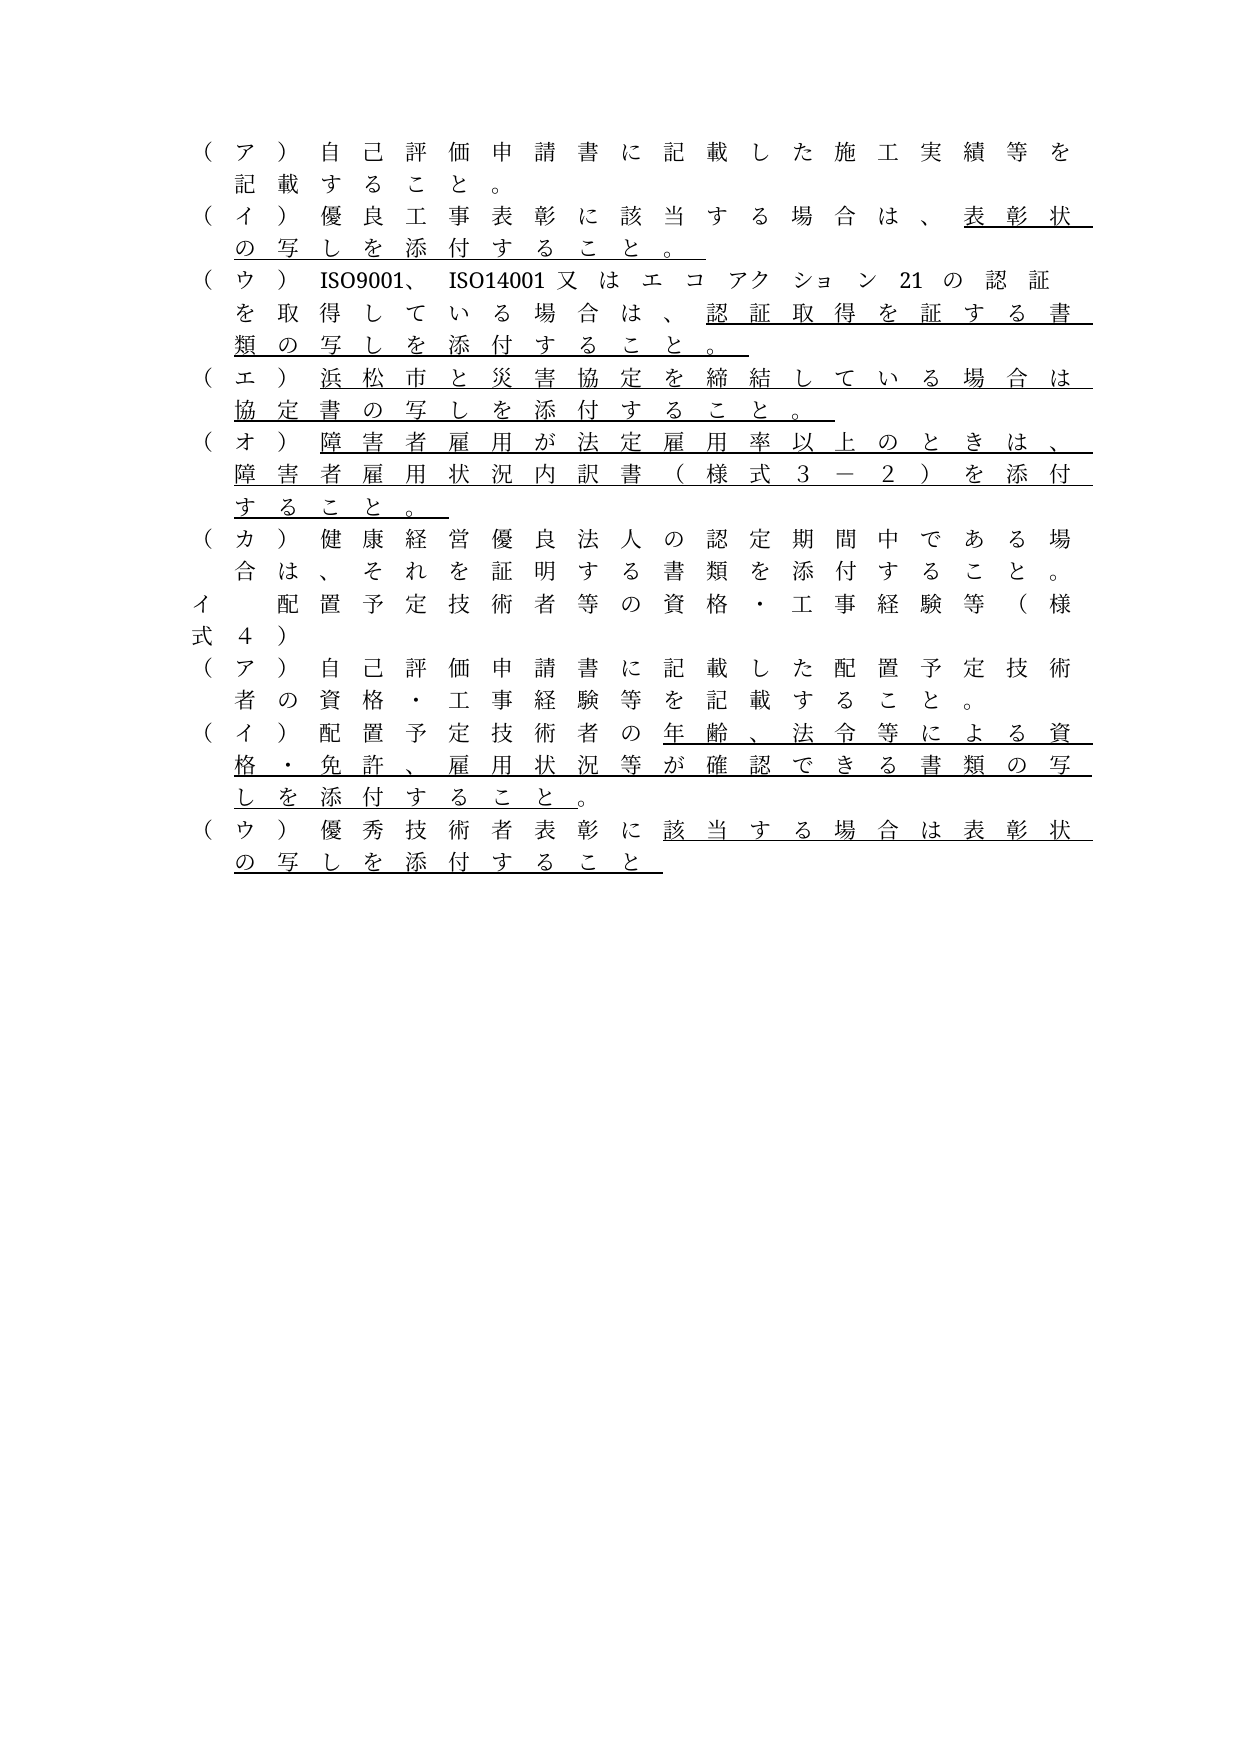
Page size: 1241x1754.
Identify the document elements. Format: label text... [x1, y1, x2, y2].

text （ウ）ISO9001、ISO14001又はエコアクション21の認証を取得している場合は、認証取得を証する書類の写しを添付すること。 [191, 263, 1092, 360]
text （イ）優良工事表彰に該当する場合は、表彰状の写しを添付すること。 [191, 199, 1092, 263]
text （イ）配置予定技術者の年齢、法令等による資格・免許、雇用状況等が確認できる書類の写しを添付すること。 [191, 716, 1092, 812]
text （カ）健康経営優良法人の認定期間中である場合は、それを証明する書類を添付すること。 [191, 522, 1092, 586]
text イ 配置予定技術者等の資格・工事経験等（様式４） [191, 586, 1092, 651]
text （ウ）優秀技術者表彰に該当する場合は表彰状の写しを添付すること [191, 812, 1092, 877]
text （ア）自己評価申請書に記載した施工実績等を記載すること。 [191, 134, 1092, 199]
text （ア）自己評価申請書に記載した配置予定技術者の資格・工事経験等を記載すること。 [191, 651, 1092, 716]
text （エ）浜松市と災害協定を締結している場合は協定書の写しを添付すること。 [191, 360, 1092, 425]
text （オ）障害者雇用が法定雇用率以上のときは、障害者雇用状況内訳書（様式３－２）を添付すること。 [191, 425, 1092, 522]
